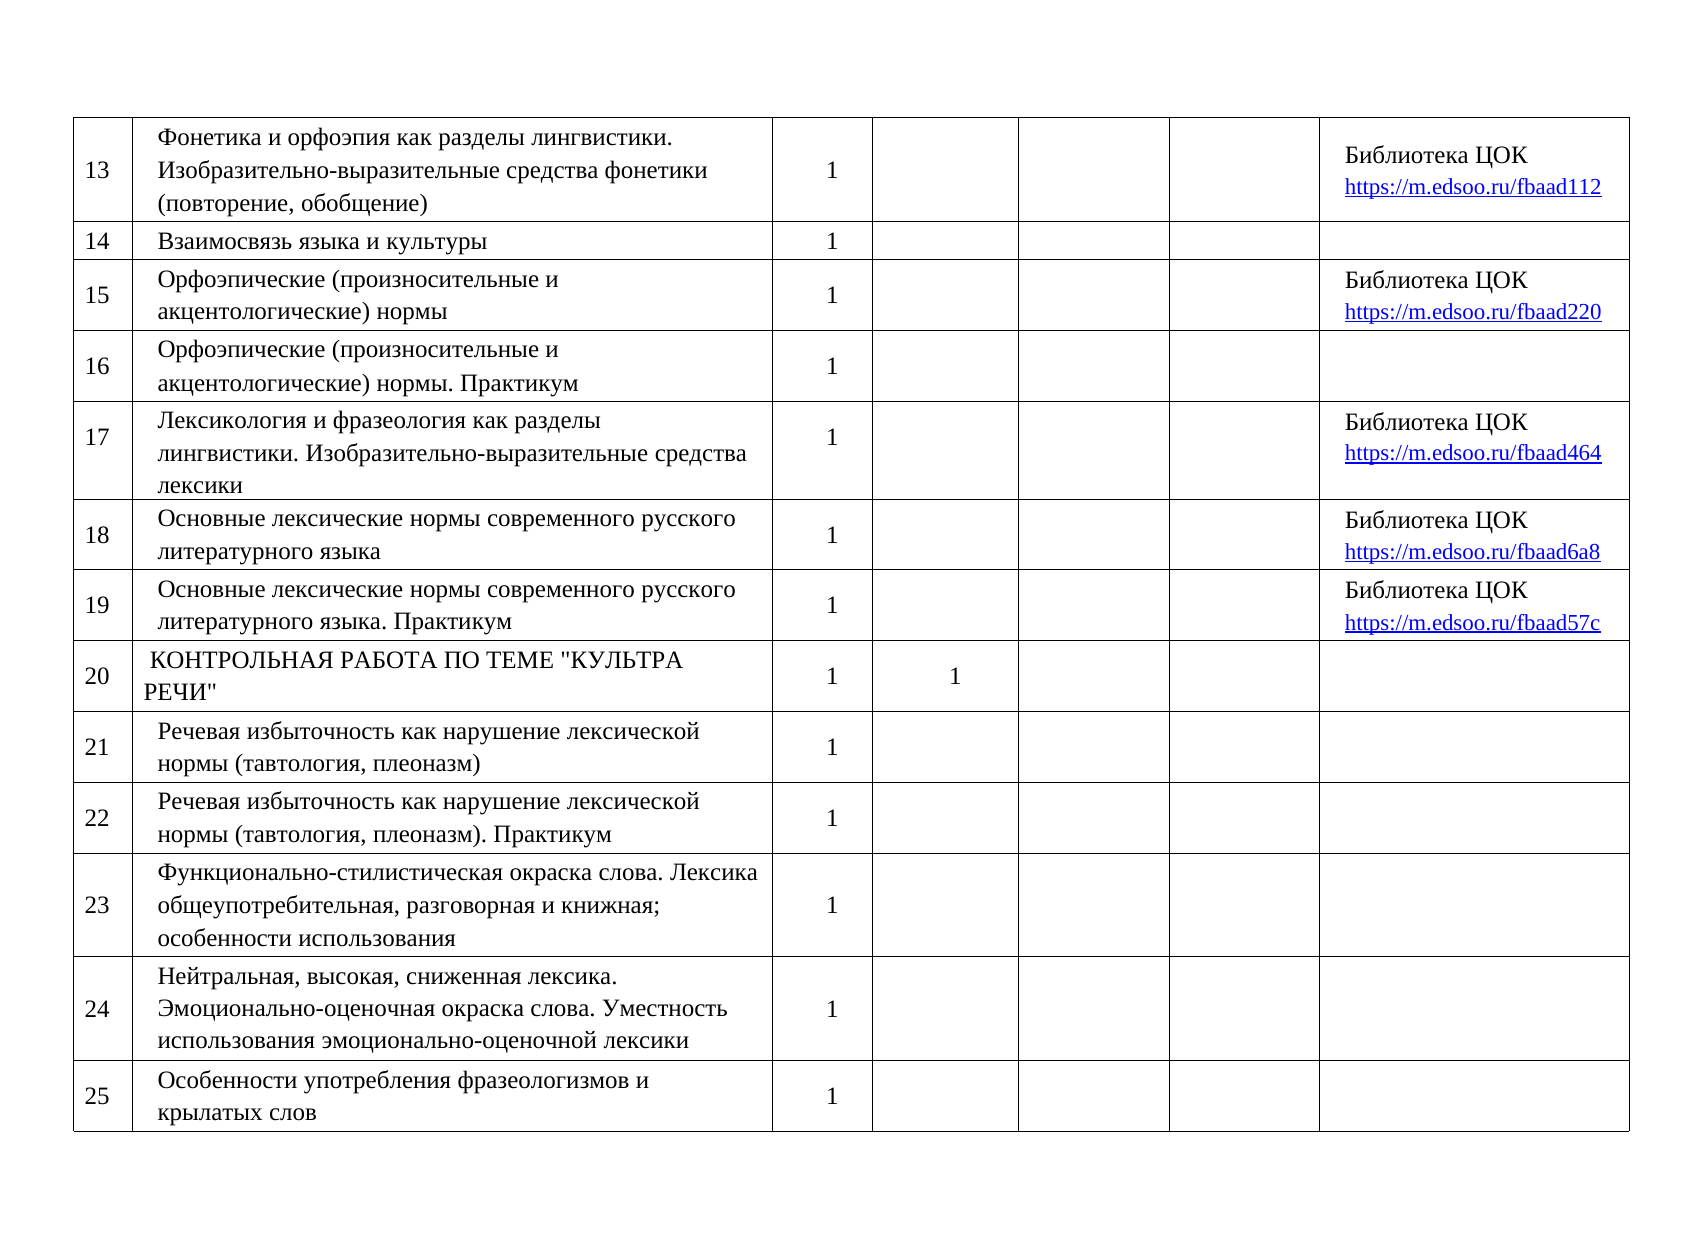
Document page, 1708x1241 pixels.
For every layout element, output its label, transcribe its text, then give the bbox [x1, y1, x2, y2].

table_cell [1170, 783, 1319, 853]
table_cell [1320, 222, 1629, 259]
table_cell [1320, 712, 1629, 782]
table_cell 1 [773, 570, 872, 640]
table_cell 24 [74, 957, 132, 1060]
table_cell 1 [773, 783, 872, 853]
table_cell 1 [773, 712, 872, 782]
table_cell [873, 712, 1018, 782]
table_cell Особенности употребления фразеологизмов и крылатых слов [133, 1061, 772, 1131]
table_cell [1019, 854, 1169, 956]
table_header 1 [773, 118, 872, 221]
table_cell КОНТРОЛЬНАЯ РАБОТА ПО ТЕМЕ "КУЛЬТРА РЕЧИ" [133, 641, 772, 711]
table_header [1019, 118, 1169, 221]
table_cell 1 [773, 854, 872, 956]
table_header [873, 118, 1018, 221]
table_cell [873, 570, 1018, 640]
table_cell [873, 500, 1018, 569]
table_cell 21 [74, 712, 132, 782]
table_cell [1320, 331, 1629, 401]
table_cell Основные лексические нормы современного русского литературного языка [133, 500, 772, 569]
table_cell 23 [74, 854, 132, 956]
table_cell [873, 260, 1018, 329]
table_cell 1 [773, 1061, 872, 1131]
table_cell [1019, 222, 1169, 259]
table_cell [1320, 783, 1629, 853]
table_cell [1019, 500, 1169, 569]
table_header Фонетика и орфоэпия как разделы лингвистики. Изобразительно-выразительные средства фонетики (повторение, обобщение) [133, 118, 772, 221]
table_cell [873, 957, 1018, 1060]
table_cell [1170, 712, 1319, 782]
table_cell [1320, 854, 1629, 956]
table_cell Библиотека ЦОК https://m.edsoo.ru/fbaad6a8 [1320, 500, 1629, 569]
table_cell Орфоэпические (произносительные и акцентологические) нормы [133, 260, 772, 329]
table_cell 1 [773, 222, 872, 259]
table_cell [873, 402, 1018, 499]
table_cell [1170, 570, 1319, 640]
table_cell 20 [74, 641, 132, 711]
table_cell [1019, 712, 1169, 782]
table_cell 1 [873, 641, 1018, 711]
table_cell [1170, 260, 1319, 329]
table_header 13 [74, 118, 132, 221]
table_cell 22 [74, 783, 132, 853]
table_cell 18 [74, 500, 132, 569]
table_cell [1019, 331, 1169, 401]
table_cell Речевая избыточность как нарушение лексической нормы (тавтология, плеоназм) [133, 712, 772, 782]
table_cell [1170, 1061, 1319, 1131]
table_cell [1019, 641, 1169, 711]
table_cell 19 [74, 570, 132, 640]
table_cell 1 [773, 402, 872, 499]
table_cell [1170, 402, 1319, 499]
table_cell [1019, 957, 1169, 1060]
table_cell 1 [773, 957, 872, 1060]
table_cell [873, 854, 1018, 956]
table_cell Лексикология и фразеология как разделы лингвистики. Изобразительно-выразительные средства лексики [133, 402, 772, 499]
table_cell [1019, 570, 1169, 640]
table_cell [1320, 641, 1629, 711]
table_cell [1019, 783, 1169, 853]
table_cell Речевая избыточность как нарушение лексической нормы (тавтология, плеоназм). Практикум [133, 783, 772, 853]
table_cell Библиотека ЦОК https://m.edsoo.ru/fbaad464 [1320, 402, 1629, 499]
table_cell [873, 1061, 1018, 1131]
table_cell Взаимосвязь языка и культуры [133, 222, 772, 259]
table_header [1170, 118, 1319, 221]
table_cell 1 [773, 500, 872, 569]
table_cell [1320, 957, 1629, 1060]
table_cell [1320, 1061, 1629, 1131]
table_cell 16 [74, 331, 132, 401]
table_cell 15 [74, 260, 132, 329]
table_cell Библиотека ЦОК https://m.edsoo.ru/fbaad220 [1320, 260, 1629, 329]
table_cell 1 [773, 331, 872, 401]
table_cell [1170, 957, 1319, 1060]
table_cell [1170, 222, 1319, 259]
table_cell [1019, 1061, 1169, 1131]
table_cell [1170, 854, 1319, 956]
table_cell 14 [74, 222, 132, 259]
table_header Библиотека ЦОК https://m.edsoo.ru/fbaad112 [1320, 118, 1629, 221]
table_cell Библиотека ЦОК https://m.edsoo.ru/fbaad57c [1320, 570, 1629, 640]
table_cell Основные лексические нормы современного русского литературного языка. Практикум [133, 570, 772, 640]
table_cell Функционально-стилистическая окраска слова. Лексика общеупотребительная, разговорная и книжная; особенности использования [133, 854, 772, 956]
table_cell [873, 331, 1018, 401]
table_cell [1170, 500, 1319, 569]
table_cell 1 [773, 260, 872, 329]
table_cell Орфоэпические (произносительные и акцентологические) нормы. Практикум [133, 331, 772, 401]
table_cell [1170, 331, 1319, 401]
table_cell 25 [74, 1061, 132, 1131]
table_cell [873, 222, 1018, 259]
table_cell [1019, 260, 1169, 329]
table_cell [873, 783, 1018, 853]
table_cell Нейтральная, высокая, сниженная лексика. Эмоционально-оценочная окраска слова. Уместность использования эмоционально-оценочной лексики [133, 957, 772, 1060]
table_cell 1 [773, 641, 872, 711]
table_cell [1170, 641, 1319, 711]
table_cell 17 [74, 402, 132, 499]
table_cell [1019, 402, 1169, 499]
